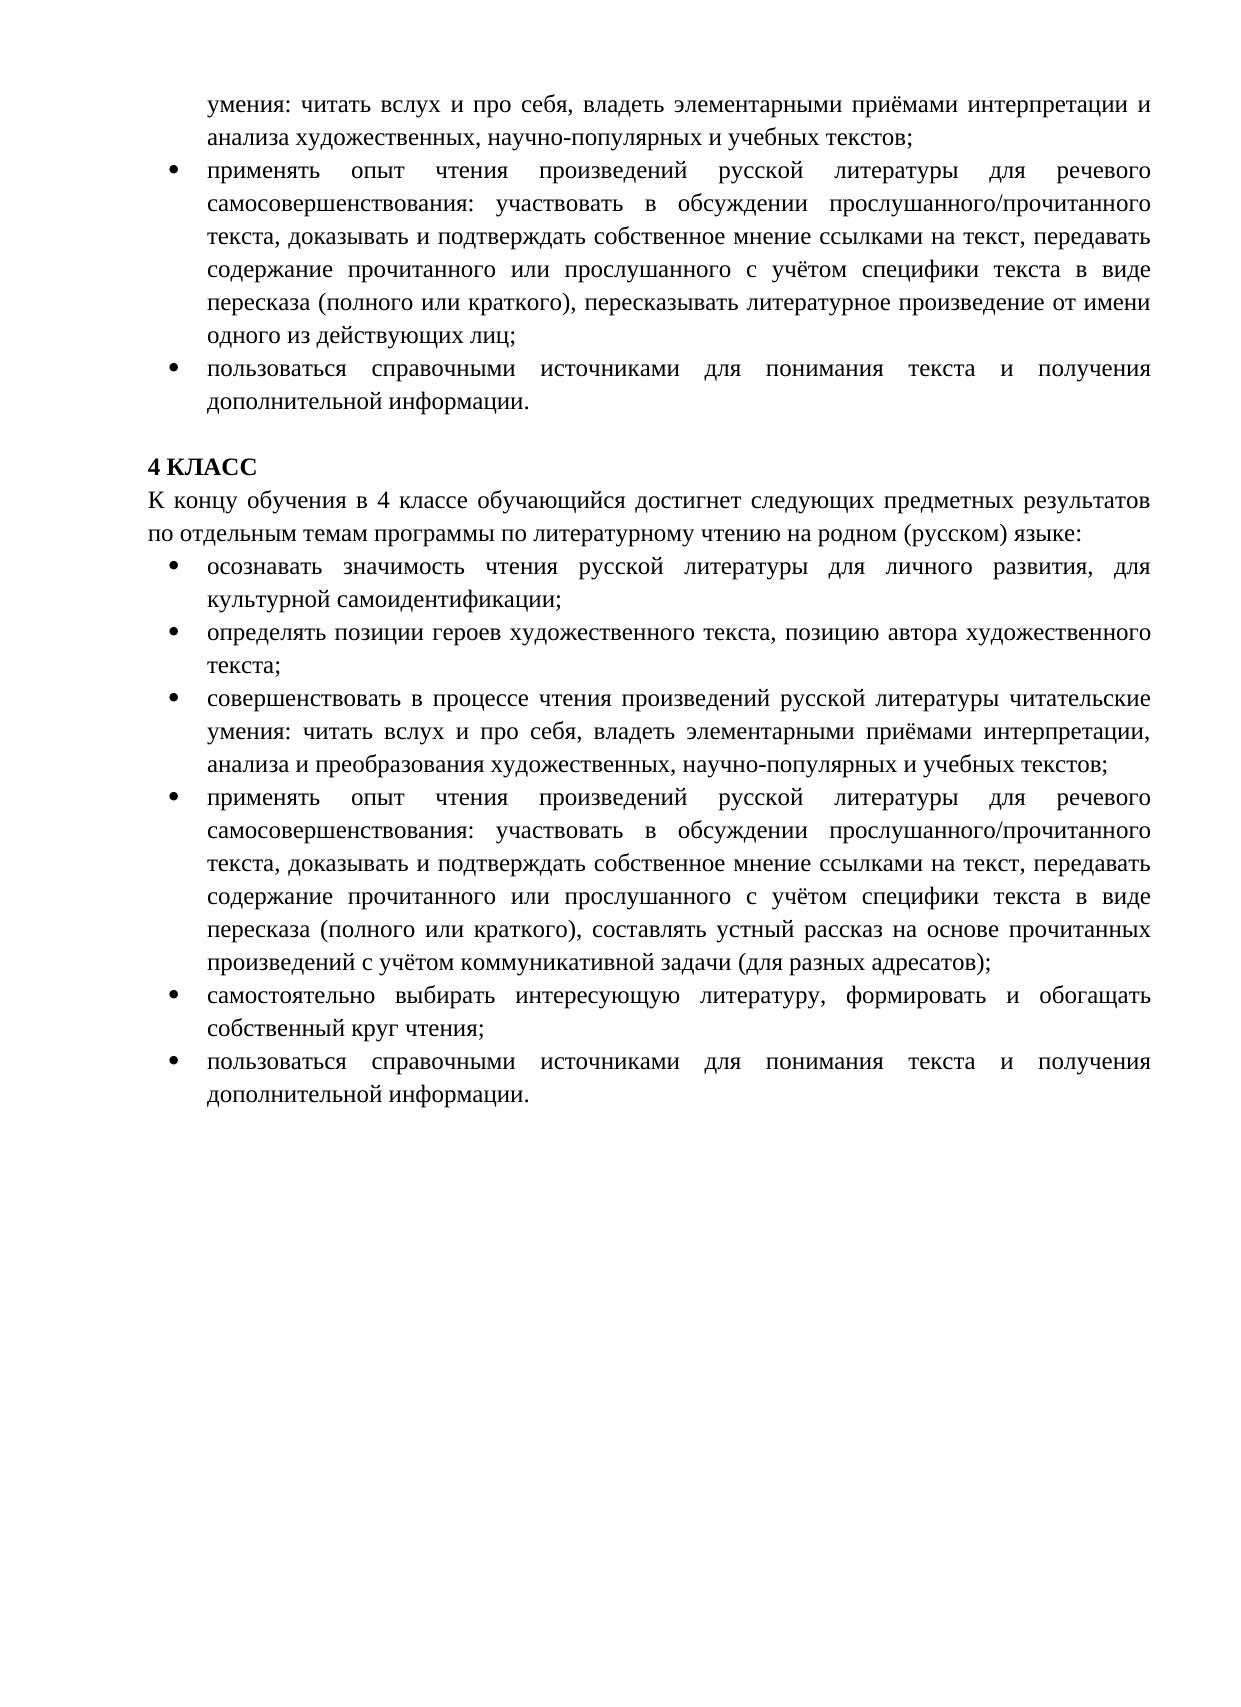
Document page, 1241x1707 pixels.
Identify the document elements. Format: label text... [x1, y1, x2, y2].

list пользоваться справочными источниками для понимания текста и получения дополнительной информации. [169, 1046, 1152, 1108]
list совершенствовать в процессе чтения произведений русской литературы читательские умения: читать вслух и про себя, владеть элементарными приёмами интерпретации, анализа и преобразования художественных, научно-популярных и учебных текстов; [169, 683, 1152, 778]
list самостоятельно выбирать интересующую литературу, формировать и обогащать собственный круг чтения; [169, 980, 1152, 1042]
list пользоваться справочными источниками для понимания текста и получения дополнительной информации. [169, 353, 1152, 414]
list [169, 89, 1152, 150]
text К концу обучения в 4 классе обучающийся достигнет следующих предметных результатов по отдельным темам программы по литературному чтению на родном (русском) языке: [148, 485, 1152, 547]
list применять опыт чтения произведений русской литературы для речевого самосовершенствования: участвовать в обсуждении прослушанного/прочитанного текста, доказывать и подтверждать собственное мнение ссылками на текст, передавать содержание прочитанного или прослушанного с учётом специфики текста в виде пересказа (полного или краткого), составлять устный рассказ на основе прочитанных произведений с учётом коммуникативной задачи (для разных адресатов); [169, 782, 1152, 976]
text 4 КЛАСС [148, 452, 1152, 481]
list применять опыт чтения произведений русской литературы для речевого самосовершенствования: участвовать в обсуждении прослушанного/прочитанного текста, доказывать и подтверждать собственное мнение ссылками на текст, передавать содержание прочитанного или прослушанного с учётом специфики текста в виде пересказа (полного или краткого), пересказывать литературное произведение от имени одного из действующих лиц; [169, 155, 1152, 348]
list осознавать значимость чтения русской литературы для личного развития, для культурной самоидентификации; [169, 551, 1152, 613]
list определять позиции героев художественного текста, позицию автора художественного текста; [169, 617, 1152, 679]
